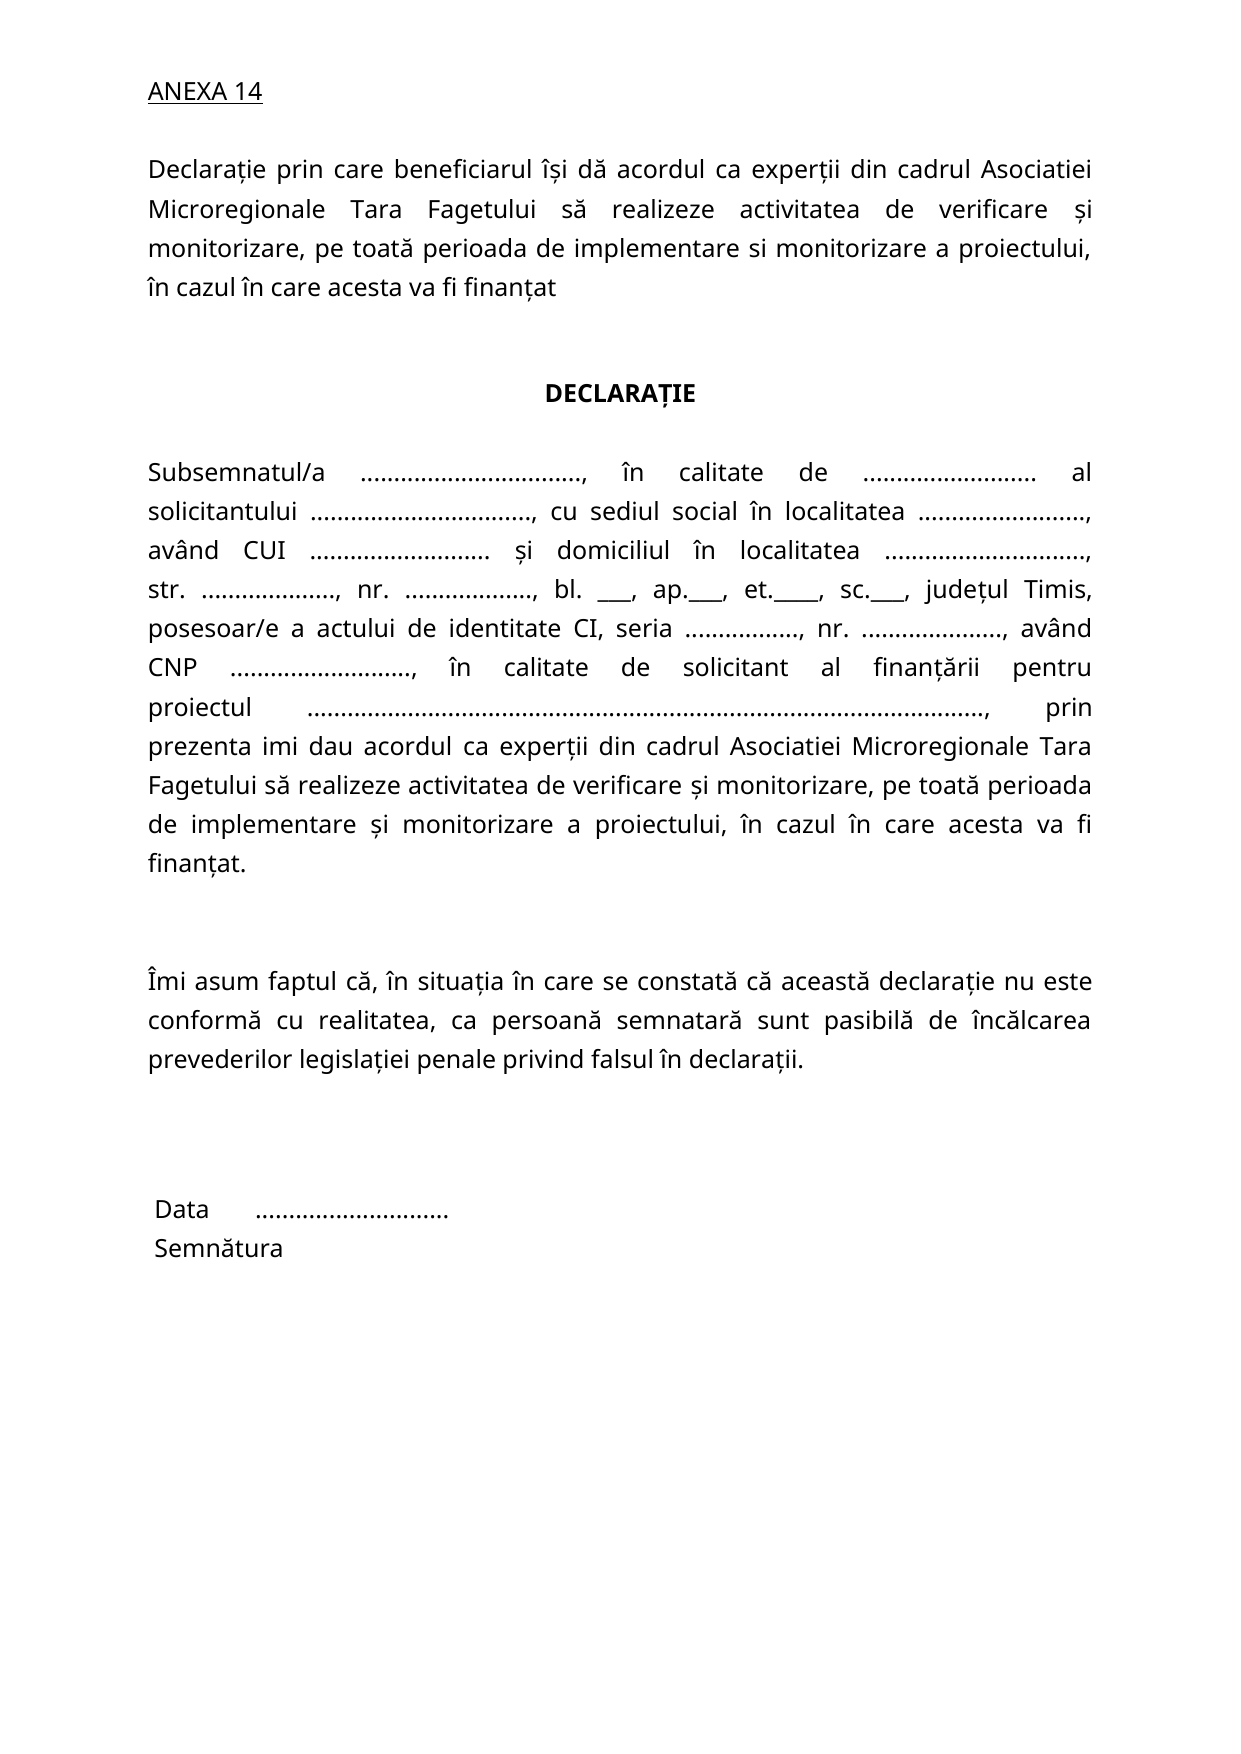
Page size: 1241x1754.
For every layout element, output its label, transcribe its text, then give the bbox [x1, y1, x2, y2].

text Data ............................. [148, 1191, 1093, 1226]
text DECLARAŢIE [148, 376, 1093, 410]
text Îmi asum faptul că, în situaţia în care se constată că această declarație nu este conformă cu realitatea, ca persoană semnatară sunt pasibilă de încălcarea prevederilor legislației penale privind falsul în declarații. [148, 963, 1093, 1076]
text Semnătura [148, 1231, 1093, 1265]
text Subsemnatul/a ................................., în calitate de .......................... al solicitantului ................................., cu sediul social în localitatea ........................., având CUI ........................... și domiciliul în localitatea .............................., str. ...................., nr. ..................., bl. ___, ap.___, et.____, sc.___, judeţul Timis, posesoar/e a actului de identitate CI, seria ................., nr. ....................., având CNP ..........................., în calitate de solicitant al finanţării pentru proiectul ....................................................................................................., prin prezenta imi dau acordul ca experții din cadrul Asociatiei Microregionale Tara Fagetului să realizeze activitatea de verificare și monitorizare, pe toată perioada de implementare şi monitorizare a proiectului, în cazul în care acesta va fi finanțat. [148, 454, 1093, 880]
